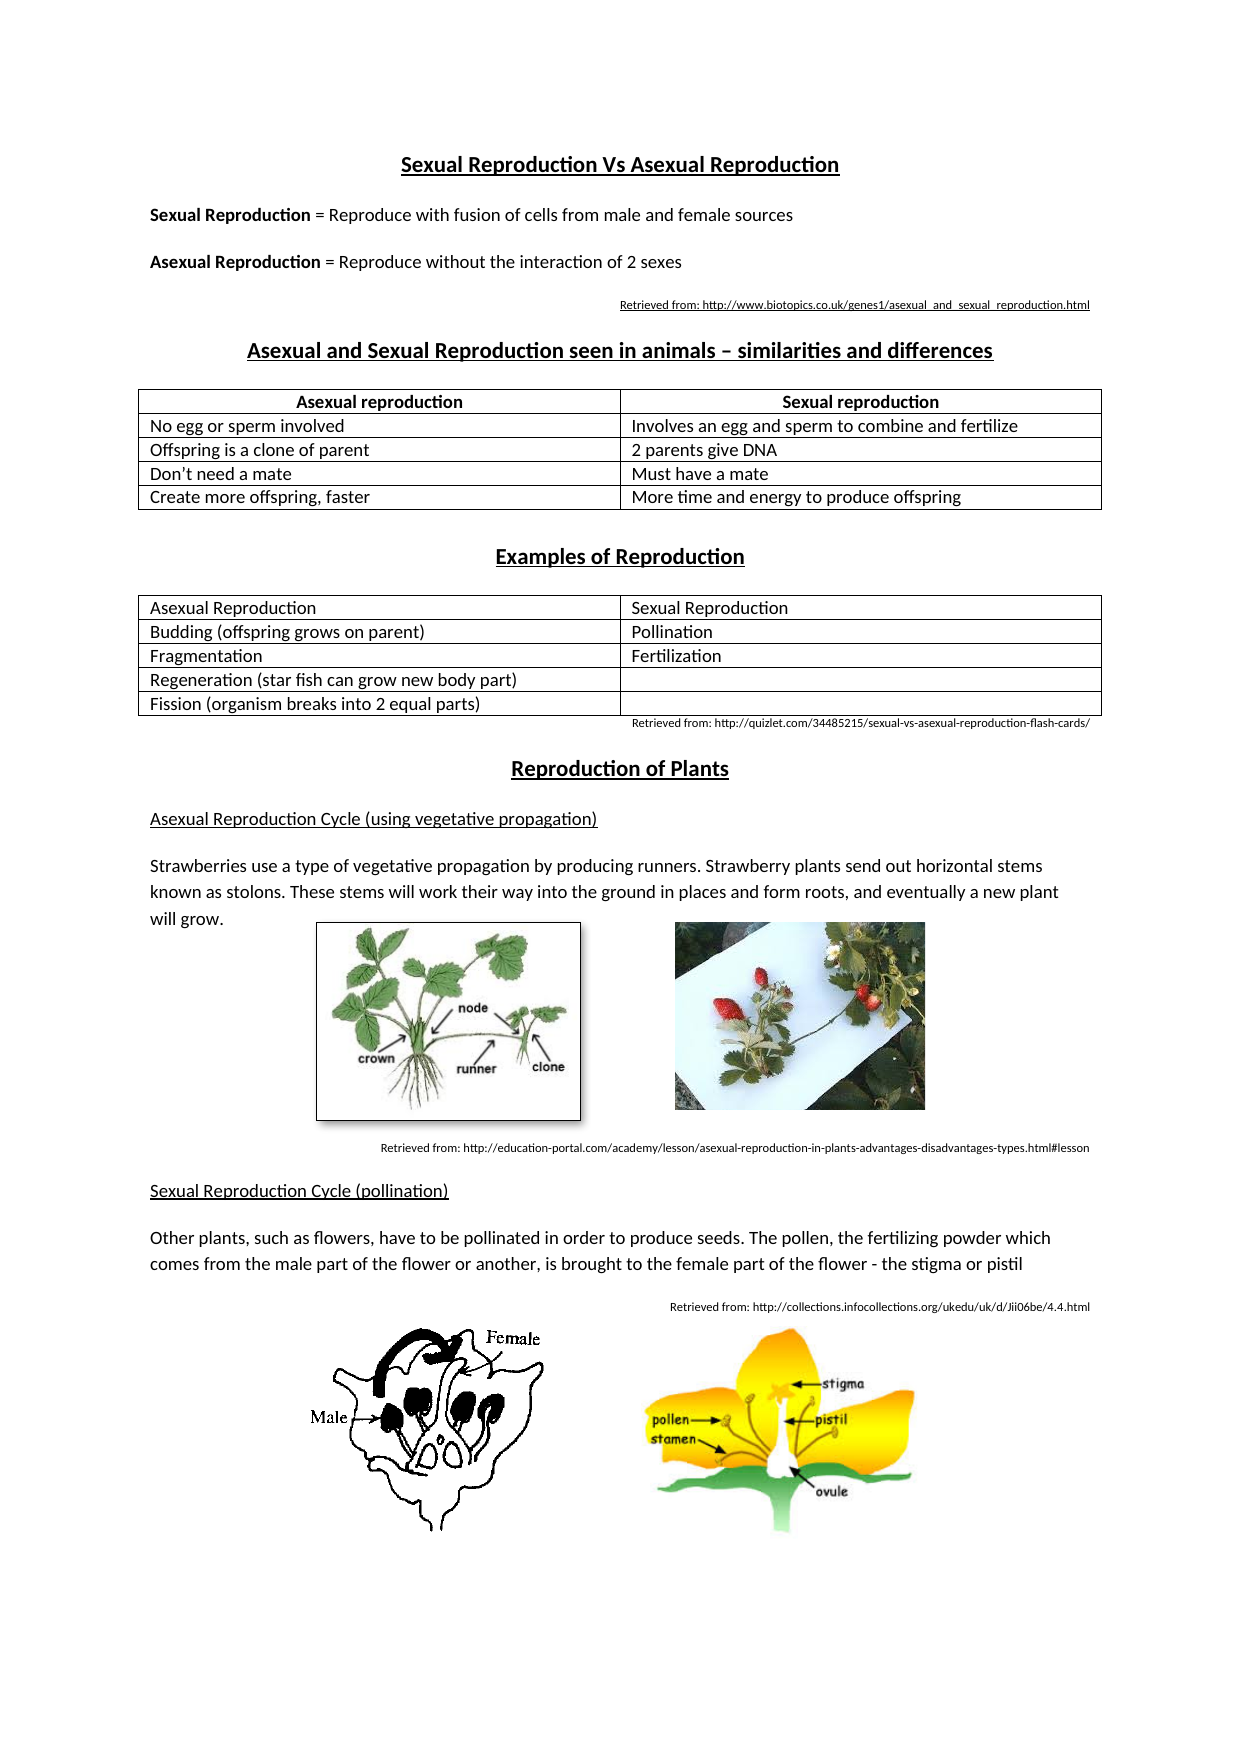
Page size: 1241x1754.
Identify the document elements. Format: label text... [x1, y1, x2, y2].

text Reproduction of Plants [150, 754, 1090, 782]
text Retrieved from: http://www.biotopics.co.uk/genes1/asexual_and_sexual_reproduction.html [150, 297, 1090, 313]
table_cell Fragmentation [139, 644, 620, 667]
text Strawberries use a type of vegetative propagation by producing runners. Strawberry plants send out horizontal stems known as stolons. These stems will work their way into the ground in places and form roots, and eventually a new plant will grow. [150, 854, 1090, 930]
text Asexual and Sexual Reproduction seen in animals – similarities and differences [150, 336, 1090, 364]
table_cell 2 parents give DNA [621, 438, 1101, 461]
table_cell Fission (organism breaks into 2 equal parts) [139, 692, 620, 715]
text Sexual Reproduction = Reproduce with fusion of cells from male and female sources [150, 203, 1090, 226]
table_cell Don’t need a mate [139, 462, 620, 485]
table_header Sexual Reproduction [621, 596, 1101, 619]
picture [317, 930, 580, 1120]
text Asexual Reproduction Cycle (using vegetative propagation) [150, 807, 1090, 830]
table_cell Offspring is a clone of parent [139, 438, 620, 461]
table_cell Fertilization [621, 644, 1101, 667]
table_header Sexual reproduction [621, 390, 1101, 413]
picture [641, 1326, 918, 1542]
table_cell Create more offspring, faster [139, 486, 620, 509]
table_cell [621, 692, 1101, 715]
text Examples of Reproduction [150, 510, 1090, 570]
text Retrieved from: http://quizlet.com/34485215/sexual-vs-asexual-reproduction-flash-cards/ [150, 716, 1090, 731]
text Sexual Reproduction Cycle (pollination) [150, 1179, 1090, 1202]
table_cell Budding (offspring grows on parent) [139, 620, 620, 643]
table_cell Must have a mate [621, 462, 1101, 485]
picture [308, 1324, 546, 1532]
text Asexual Reproduction = Reproduce without the interaction of 2 sexes [150, 250, 1090, 273]
text Sexual Reproduction Vs Asexual Reproduction [150, 150, 1090, 178]
table_header Asexual Reproduction [139, 596, 620, 619]
text Retrieved from: http://education-portal.com/academy/lesson/asexual-reproduction-in-plants-advantages-disadvantages-types.html#lesson [150, 1140, 1090, 1156]
table_cell Regeneration (star fish can grow new body part) [139, 668, 620, 691]
text Retrieved from: http://collections.infocollections.org/ukedu/uk/d/Jii06be/4.4.html [150, 1299, 1090, 1315]
table_cell More time and energy to produce offspring [621, 486, 1101, 509]
table_cell Involves an egg and sperm to combine and fertilize [621, 414, 1101, 437]
table_cell No egg or sperm involved [139, 414, 620, 437]
table_cell [621, 668, 1101, 691]
text Other plants, such as flowers, have to be pollinated in order to produce seeds. The pollen, the fertilizing powder which comes from the male part of the flower or another, is brought to the female part of the flower - the stigma or pistil [150, 1226, 1090, 1275]
table_cell Pollination [621, 620, 1101, 643]
picture [675, 930, 926, 1110]
table_header Asexual reproduction [139, 390, 620, 413]
